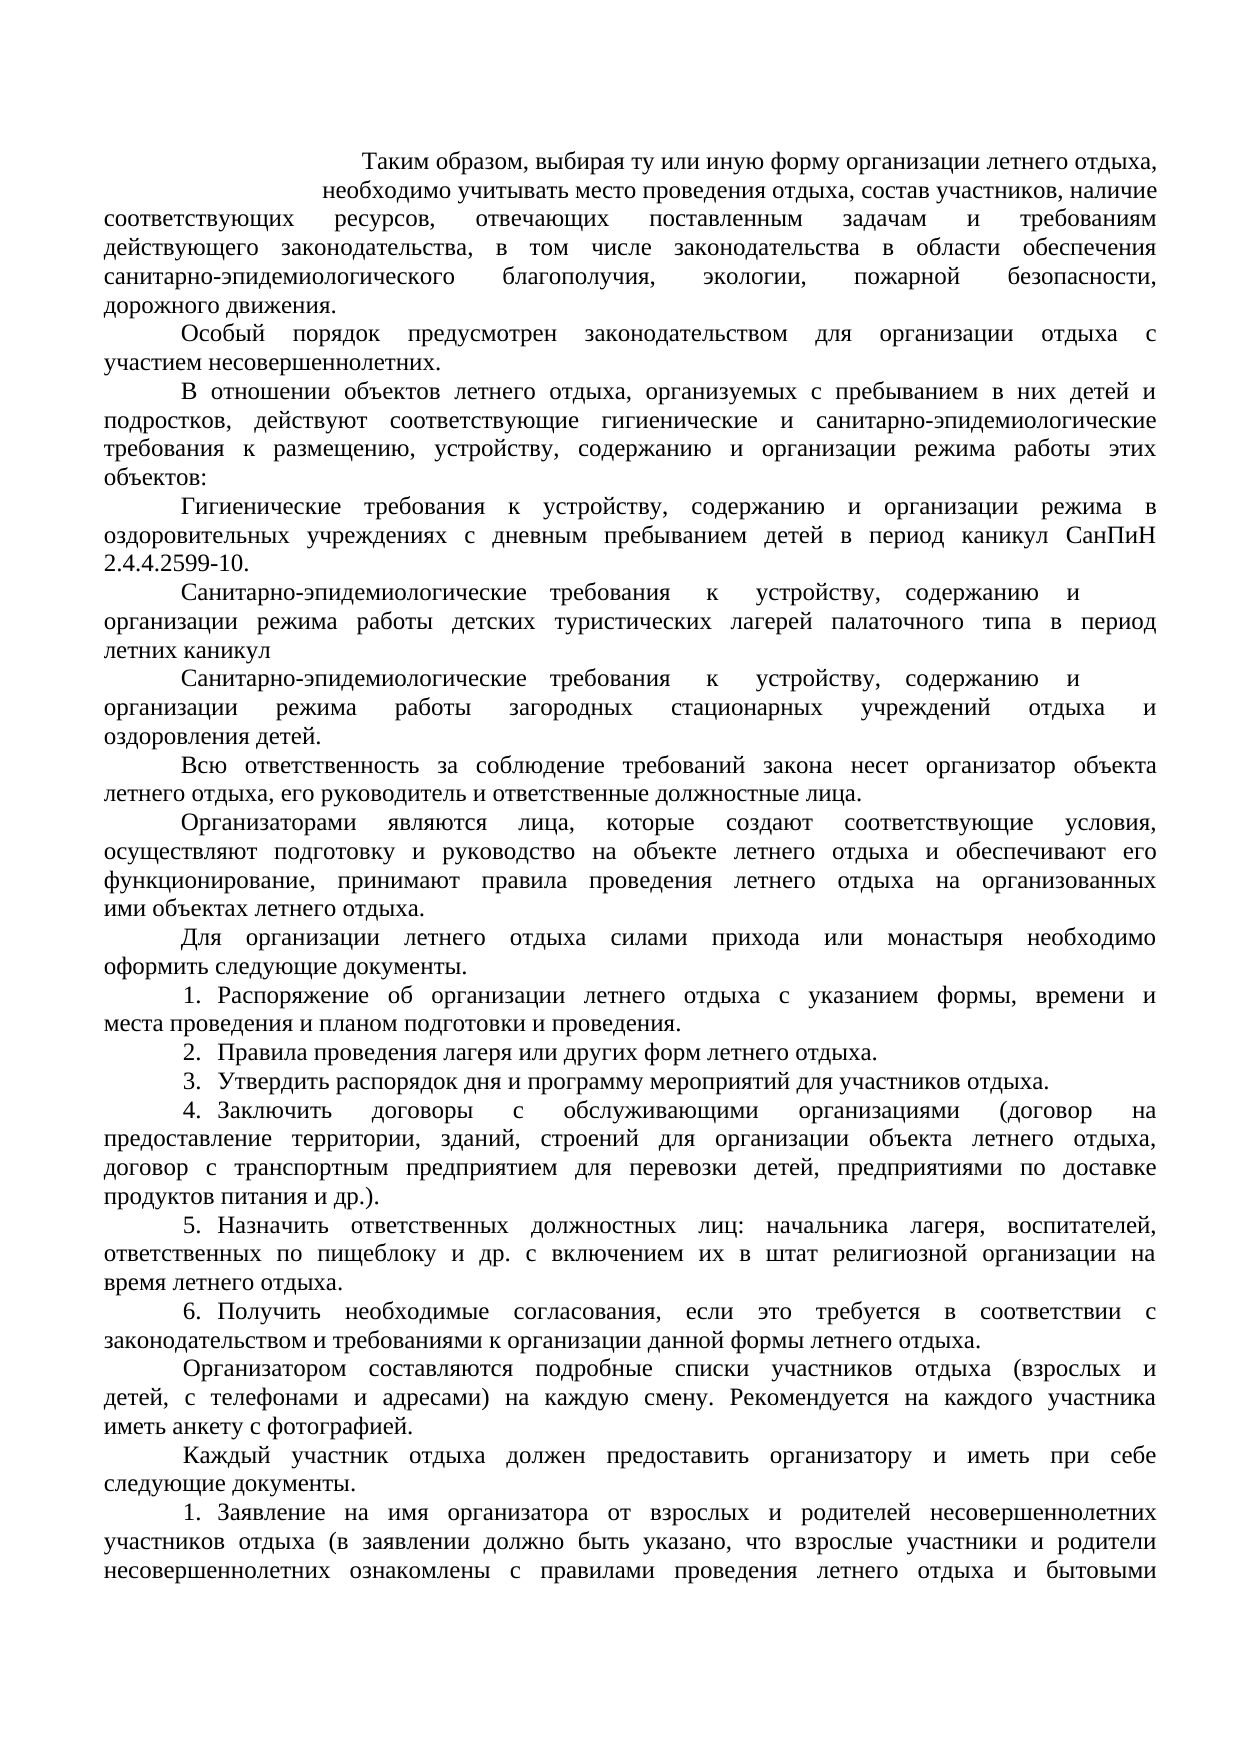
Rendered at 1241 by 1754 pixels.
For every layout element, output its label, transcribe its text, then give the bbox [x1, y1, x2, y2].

text Таким образом, выбирая ту или иную форму организации летнего отдыха, необходимо учитывать место проведения отдыха, состав участников, наличие [103, 146, 1157, 203]
text соответствующих ресурсов, отвечающих поставленным задачам и требованиям действующего законодательства, в том числе законодательства в области обеспечения санитарно-эпидемиологического благополучия, экологии, пожарной безопасности, дорожного движения. [103, 203, 1157, 318]
text Всю ответственность за соблюдение требований закона несет организатор объекта летнего отдыха, его руководитель и ответственные должностные лица. [103, 750, 1157, 807]
text В отношении объектов летнего отдыха, организуемых с пребыванием в них детей и подростков, действуют соответствующие гигиенические и санитарно-эпидемиологические требования к размещению, устройству, содержанию и организации режима работы этих объектов: [103, 376, 1157, 491]
text Санитарно-эпидемиологические требования к устройству, содержанию и [103, 577, 1157, 606]
text Гигиенические требования к устройству, содержанию и организации режима в оздоровительных учреждениях с дневным пребыванием детей в период каникул СанПиН 2.4.4.2599-10. [103, 491, 1157, 577]
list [103, 1497, 1157, 1583]
list Правила проведения лагеря или других форм летнего отдыха. [103, 1037, 1157, 1066]
list Утвердить распорядок дня и программу мероприятий для участников отдыха. [103, 1066, 1157, 1095]
text Каждый участник отдыха должен предоставить организатору и иметь при себе следующие документы. [103, 1440, 1157, 1497]
text организации режима работы детских туристических лагерей палаточного типа в период летних каникул [103, 606, 1157, 663]
list Получить необходимые согласования, если это требуется в соответствии с законодательством и требованиями к организации данной формы летнего отдыха. [103, 1296, 1157, 1353]
text организации режима работы загородных стационарных учреждений отдыха и оздоровления детей. [103, 692, 1157, 750]
text Особый порядок предусмотрен законодательством для организации отдыха с участием несовершеннолетних. [103, 318, 1157, 376]
list Заключить договоры с обслуживающими организациями (договор на предоставление территории, зданий, строений для организации объекта летнего отдыха, договор с транспортным предприятием для перевозки детей, предприятиями по доставке продуктов питания и др.). [103, 1095, 1157, 1210]
text Санитарно-эпидемиологические требования к устройству, содержанию и [103, 663, 1157, 692]
text Для организации летнего отдыха силами прихода или монастыря необходимо оформить следующие документы. [103, 922, 1157, 980]
text Организаторами являются лица, которые создают соответствующие условия, осуществляют подготовку и руководство на объекте летнего отдыха и обеспечивают его функционирование, принимают правила проведения летнего отдыха на организованных ими объектах летнего отдыха. [103, 807, 1157, 922]
text Организатором составляются подробные списки участников отдыха (взрослых и детей, с телефонами и адресами) на каждую смену. Рекомендуется на каждого участника иметь анкету с фотографией. [103, 1353, 1157, 1440]
list Назначить ответственных должностных лиц: начальника лагеря, воспитателей, ответственных по пищеблоку и др. с включением их в штат религиозной организации на время летнего отдыха. [103, 1210, 1157, 1296]
list Распоряжение об организации летнего отдыха с указанием формы, времени и места проведения и планом подготовки и проведения. [103, 980, 1157, 1037]
